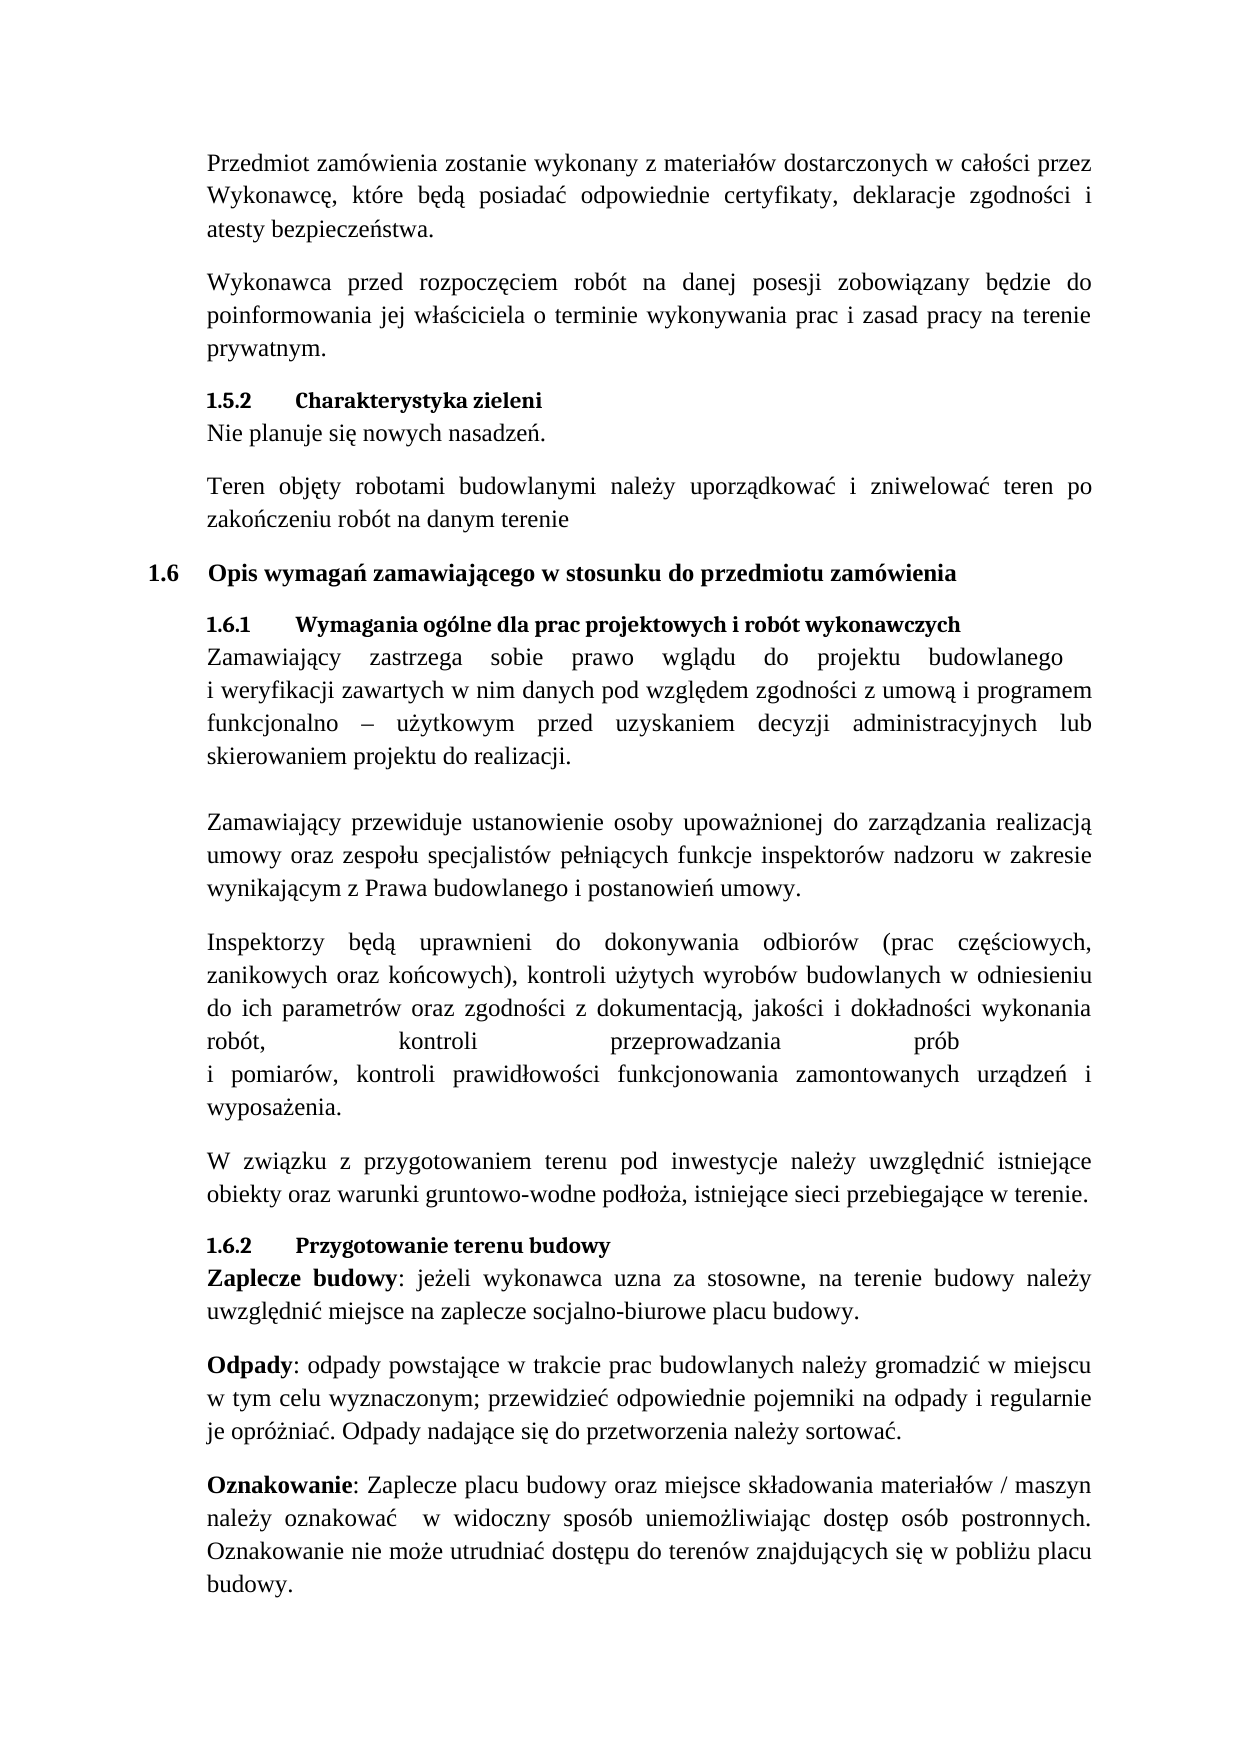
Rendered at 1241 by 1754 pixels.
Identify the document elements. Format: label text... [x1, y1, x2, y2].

text Inspektorzy będą uprawnieni do dokonywania odbiorów (prac częściowych, zanikowych oraz końcowych), kontroli użytych wyrobów budowlanych w odniesieniu do ich parametrów oraz zgodności z dokumentacją, jakości i dokładności wykonania robót, kontroli przeprowadzania prób i pomiarów, kontroli prawidłowości funkcjonowania zamontowanych urządzeń i wyposażenia. [207, 927, 1093, 1121]
text W związku z przygotowaniem terenu pod inwestycje należy uwzględnić istniejące obiekty oraz warunki gruntowo-wodne podłoża, istniejące sieci przebiegające w terenie. [207, 1146, 1093, 1208]
subtitle Przygotowanie terenu budowy [207, 1233, 1093, 1259]
text Zaplecze budowy: jeżeli wykonawca uzna za stosowne, na terenie budowy należy uwzględnić miejsce na zaplecze socjalno-biurowe placu budowy. [207, 1263, 1093, 1325]
subtitle Opis wymagań zamawiającego w stosunku do przedmiotu zamówienia [148, 558, 1093, 587]
subtitle Charakterystyka zieleni [207, 387, 1093, 414]
text Nie planuje się nowych nasadzeń. [207, 418, 1093, 446]
text Wykonawca przed rozpoczęciem robót na danej posesji zobowiązany będzie do poinformowania jej właściciela o terminie wykonywania prac i zasad pracy na terenie prywatnym. [207, 267, 1093, 362]
text Teren objęty robotami budowlanymi należy uporządkować i zniwelować teren po zakończeniu robót na danym terenie [207, 471, 1093, 533]
subtitle Wymagania ogólne dla prac projektowych i robót wykonawczych [207, 612, 1093, 638]
text Przedmiot zamówienia zostanie wykonany z materiałów dostarczonych w całości przez Wykonawcę, które będą posiadać odpowiednie certyfikaty, deklaracje zgodności i atesty bezpieczeństwa. [207, 148, 1093, 242]
text Zamawiający przewiduje ustanowienie osoby upoważnionej do zarządzania realizacją umowy oraz zespołu specjalistów pełniących funkcje inspektorów nadzoru w zakresie wynikającym z Prawa budowlanego i postanowień umowy. [207, 807, 1093, 902]
text Zamawiający zastrzega sobie prawo wglądu do projektu budowlanego i weryfikacji zawartych w nim danych pod względem zgodności z umową i programem funkcjonalno – użytkowym przed uzyskaniem decyzji administracyjnych lub skierowaniem projektu do realizacji. [207, 642, 1093, 770]
text Odpady: odpady powstające w trakcie prac budowlanych należy gromadzić w miejscu w tym celu wyznaczonym; przewidzieć odpowiednie pojemniki na odpady i regularnie je opróżniać. Odpady nadające się do przetworzenia należy sortować. [207, 1350, 1093, 1445]
text Oznakowanie: Zaplecze placu budowy oraz miejsce składowania materiałów / maszyn należy oznakować w widoczny sposób uniemożliwiając dostęp osób postronnych. Oznakowanie nie może utrudniać dostępu do terenów znajdujących się w pobliżu placu budowy. [207, 1470, 1093, 1598]
